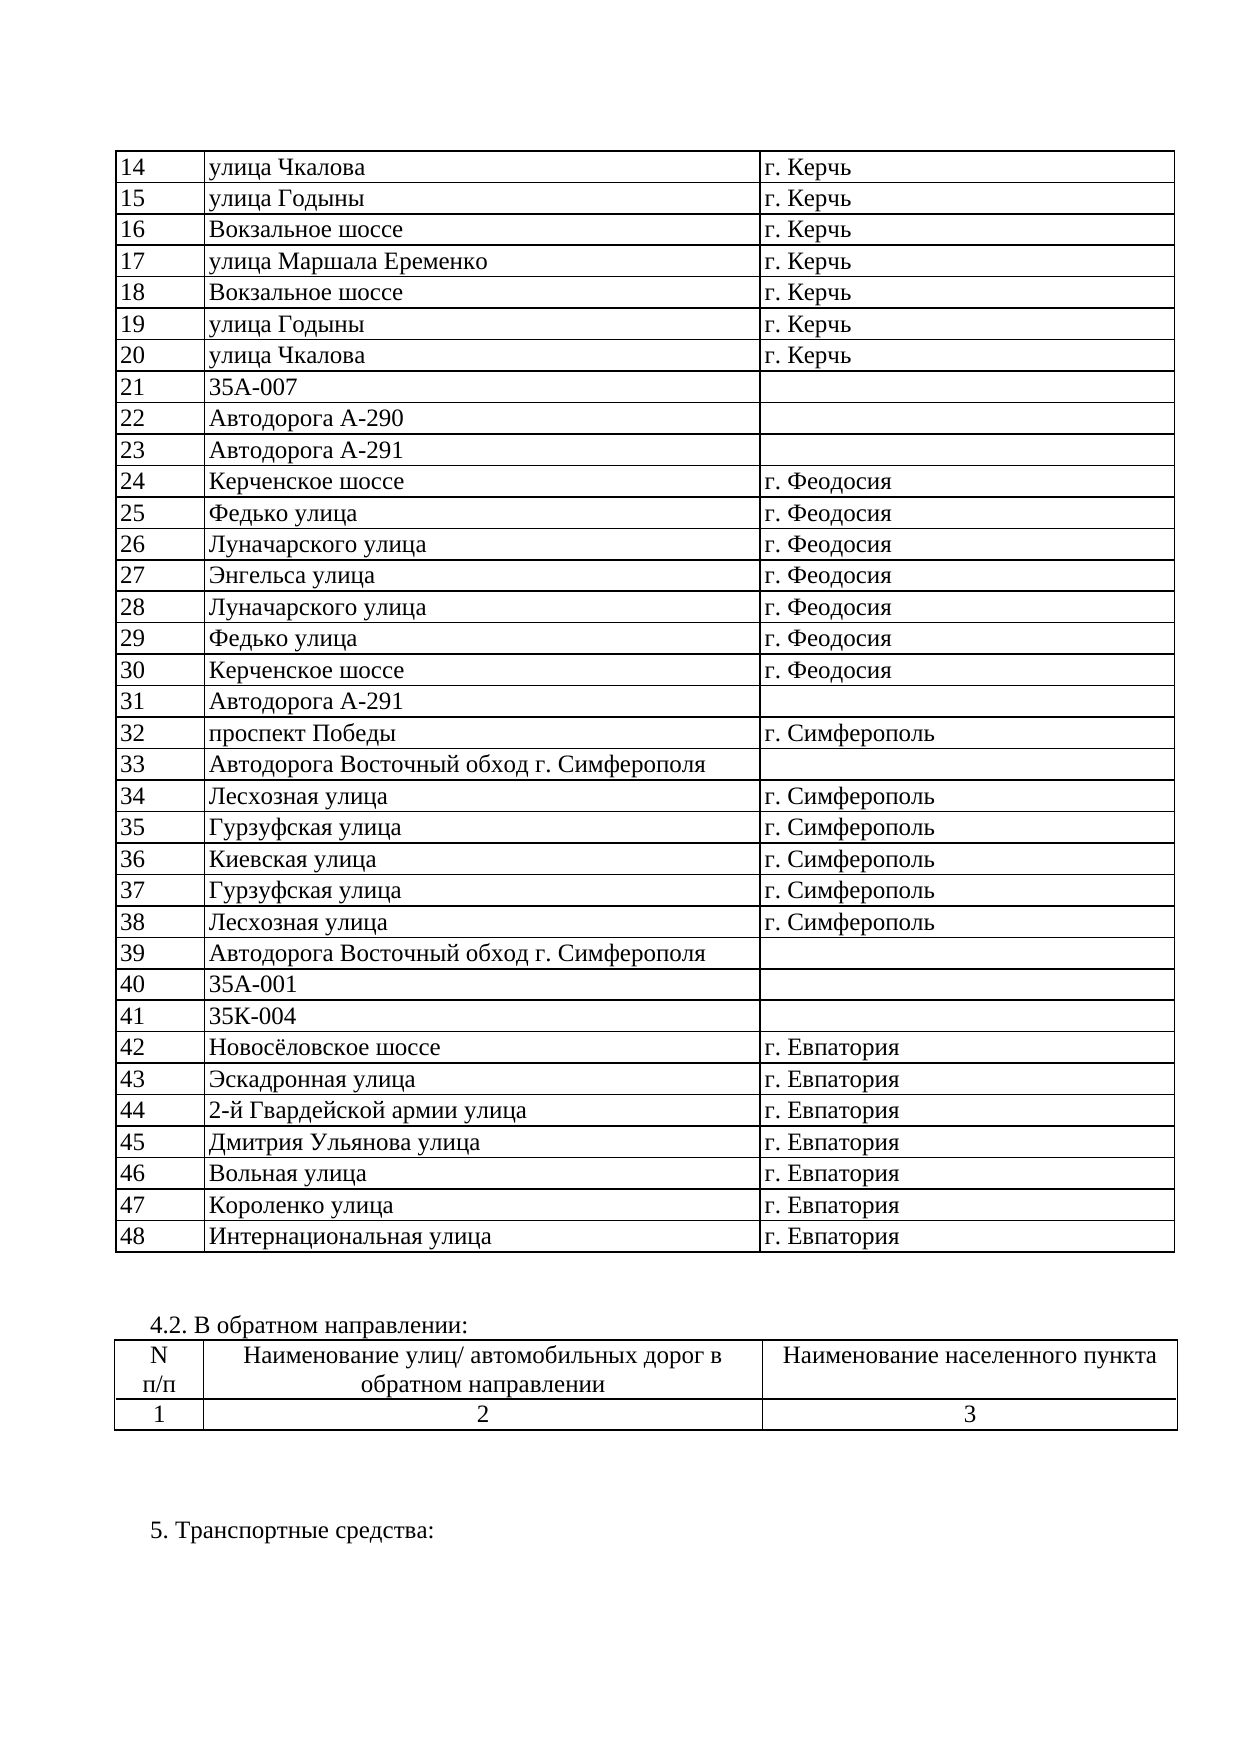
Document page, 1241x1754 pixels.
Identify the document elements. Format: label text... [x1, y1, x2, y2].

table_header Наименование населенного пункта [763, 1341, 1177, 1398]
table_cell 37 [117, 875, 204, 905]
table_cell проспект Победы [205, 718, 759, 748]
table_cell г. Симферополь [761, 875, 1174, 905]
table_cell 38 [117, 907, 204, 936]
text 4.2. В обратном направлении: [150, 1310, 1090, 1339]
table_cell г. Евпатория [761, 1158, 1174, 1188]
table_cell г. Феодосия [761, 592, 1174, 622]
table_cell 23 [117, 435, 204, 464]
table_cell 34 [117, 781, 204, 811]
table_cell г. Керчь [761, 309, 1174, 339]
table_cell Лесхозная улица [205, 781, 759, 811]
table_cell г. Керчь [761, 215, 1174, 244]
table_cell г. Феодосия [761, 561, 1174, 590]
table_cell г. Симферополь [761, 718, 1174, 748]
table_cell [761, 686, 1174, 716]
table_cell г. Керчь [761, 246, 1174, 276]
table_cell 18 [117, 277, 204, 307]
table_cell г. Феодосия [761, 498, 1174, 527]
table_cell 3 [763, 1398, 1177, 1429]
table_cell 35А-001 [205, 970, 759, 999]
table_cell г. Феодосия [761, 466, 1174, 496]
table_cell 19 [117, 309, 204, 339]
table_cell [761, 435, 1174, 464]
table_cell 40 [117, 970, 204, 999]
table_cell Киевская улица [205, 844, 759, 873]
table_cell Вокзальное шоссе [205, 215, 759, 244]
table_cell Луначарского улица [205, 529, 759, 559]
table_cell Гурзуфская улица [205, 812, 759, 842]
table_cell Автодорога А-290 [205, 403, 759, 433]
table_cell улица Чкалова [205, 340, 759, 370]
table_cell 15 [117, 183, 204, 213]
table_cell 33 [117, 749, 204, 779]
table_cell г. Керчь [761, 277, 1174, 307]
table_cell 20 [117, 340, 204, 370]
table_cell Вольная улица [205, 1158, 759, 1188]
table_cell 29 [117, 623, 204, 653]
table_cell Автодорога А-291 [205, 686, 759, 716]
table_cell 25 [117, 498, 204, 527]
table_cell 46 [117, 1158, 204, 1188]
table_header N п/п [115, 1341, 203, 1398]
table_cell Энгельса улица [205, 561, 759, 590]
table_cell [761, 372, 1174, 402]
table_cell Новосёловское шоссе [205, 1032, 759, 1062]
table_cell г. Феодосия [761, 655, 1174, 685]
table_cell 39 [117, 938, 204, 968]
table_cell Луначарского улица [205, 592, 759, 622]
table_cell 30 [117, 655, 204, 685]
table_cell 28 [117, 592, 204, 622]
table_cell г. Симферополь [761, 812, 1174, 842]
table_cell 21 [117, 372, 204, 402]
table_cell 44 [117, 1095, 204, 1125]
table_cell Интернациональная улица [205, 1221, 759, 1251]
table_cell 43 [117, 1064, 204, 1094]
table_cell г. Керчь [761, 340, 1174, 370]
table_cell Гурзуфская улица [205, 875, 759, 905]
table_cell [761, 970, 1174, 999]
table_cell 31 [117, 686, 204, 716]
table_cell Федько улица [205, 498, 759, 527]
table_cell 48 [117, 1221, 204, 1251]
table_cell [761, 403, 1174, 433]
table_cell 27 [117, 561, 204, 590]
table_cell г. Симферополь [761, 781, 1174, 811]
table_cell г. Евпатория [761, 1095, 1174, 1125]
table_cell 22 [117, 403, 204, 433]
table_cell Лесхозная улица [205, 907, 759, 936]
table_cell г. Евпатория [761, 1190, 1174, 1219]
table_cell 45 [117, 1127, 204, 1157]
table_cell Керченское шоссе [205, 466, 759, 496]
table_cell 24 [117, 466, 204, 496]
table_cell 35К-004 [205, 1001, 759, 1031]
table_cell Автодорога Восточный обход г. Симферополя [205, 938, 759, 968]
table_cell г. Симферополь [761, 844, 1174, 873]
table_cell 32 [117, 718, 204, 748]
table_cell улица Годыны [205, 183, 759, 213]
table_cell [761, 938, 1174, 968]
table_cell улица Годыны [205, 309, 759, 339]
table_cell [761, 749, 1174, 779]
table_cell 35А-007 [205, 372, 759, 402]
text 5. Транспортные средства: [150, 1515, 1090, 1543]
table_cell Федько улица [205, 623, 759, 653]
table_cell 42 [117, 1032, 204, 1062]
table_cell Дмитрия Ульянова улица [205, 1127, 759, 1157]
table_cell г. Евпатория [761, 1127, 1174, 1157]
table_cell Автодорога Восточный обход г. Симферополя [205, 749, 759, 779]
table_cell улица Чкалова [205, 152, 759, 181]
table_cell г. Евпатория [761, 1221, 1174, 1251]
table_cell 36 [117, 844, 204, 873]
table_cell 17 [117, 246, 204, 276]
table_cell Автодорога А-291 [205, 435, 759, 464]
table_cell улица Маршала Еременко [205, 246, 759, 276]
table_cell г. Феодосия [761, 623, 1174, 653]
table_cell г. Симферополь [761, 907, 1174, 936]
table_cell г. Евпатория [761, 1032, 1174, 1062]
table_cell 35 [117, 812, 204, 842]
table_cell г. Феодосия [761, 529, 1174, 559]
table_cell Короленко улица [205, 1190, 759, 1219]
table_cell 1 [115, 1399, 203, 1429]
table_cell г. Керчь [761, 183, 1174, 213]
table_header Наименование улиц/ автомобильных дорог в обратном направлении [204, 1341, 762, 1398]
table_cell Вокзальное шоссе [205, 277, 759, 307]
table_cell 41 [117, 1001, 204, 1031]
table_cell Эскадронная улица [205, 1064, 759, 1094]
table_cell 26 [117, 529, 204, 559]
table_cell 47 [117, 1190, 204, 1219]
table_cell г. Евпатория [761, 1064, 1174, 1094]
table_cell 2 [204, 1400, 762, 1429]
table_cell 2-й Гвардейской армии улица [205, 1095, 759, 1125]
table_cell 16 [117, 215, 204, 244]
table_cell 14 [117, 152, 204, 181]
table_cell Керченское шоссе [205, 655, 759, 685]
table_cell [761, 1001, 1174, 1031]
table_cell г. Керчь [761, 152, 1174, 181]
